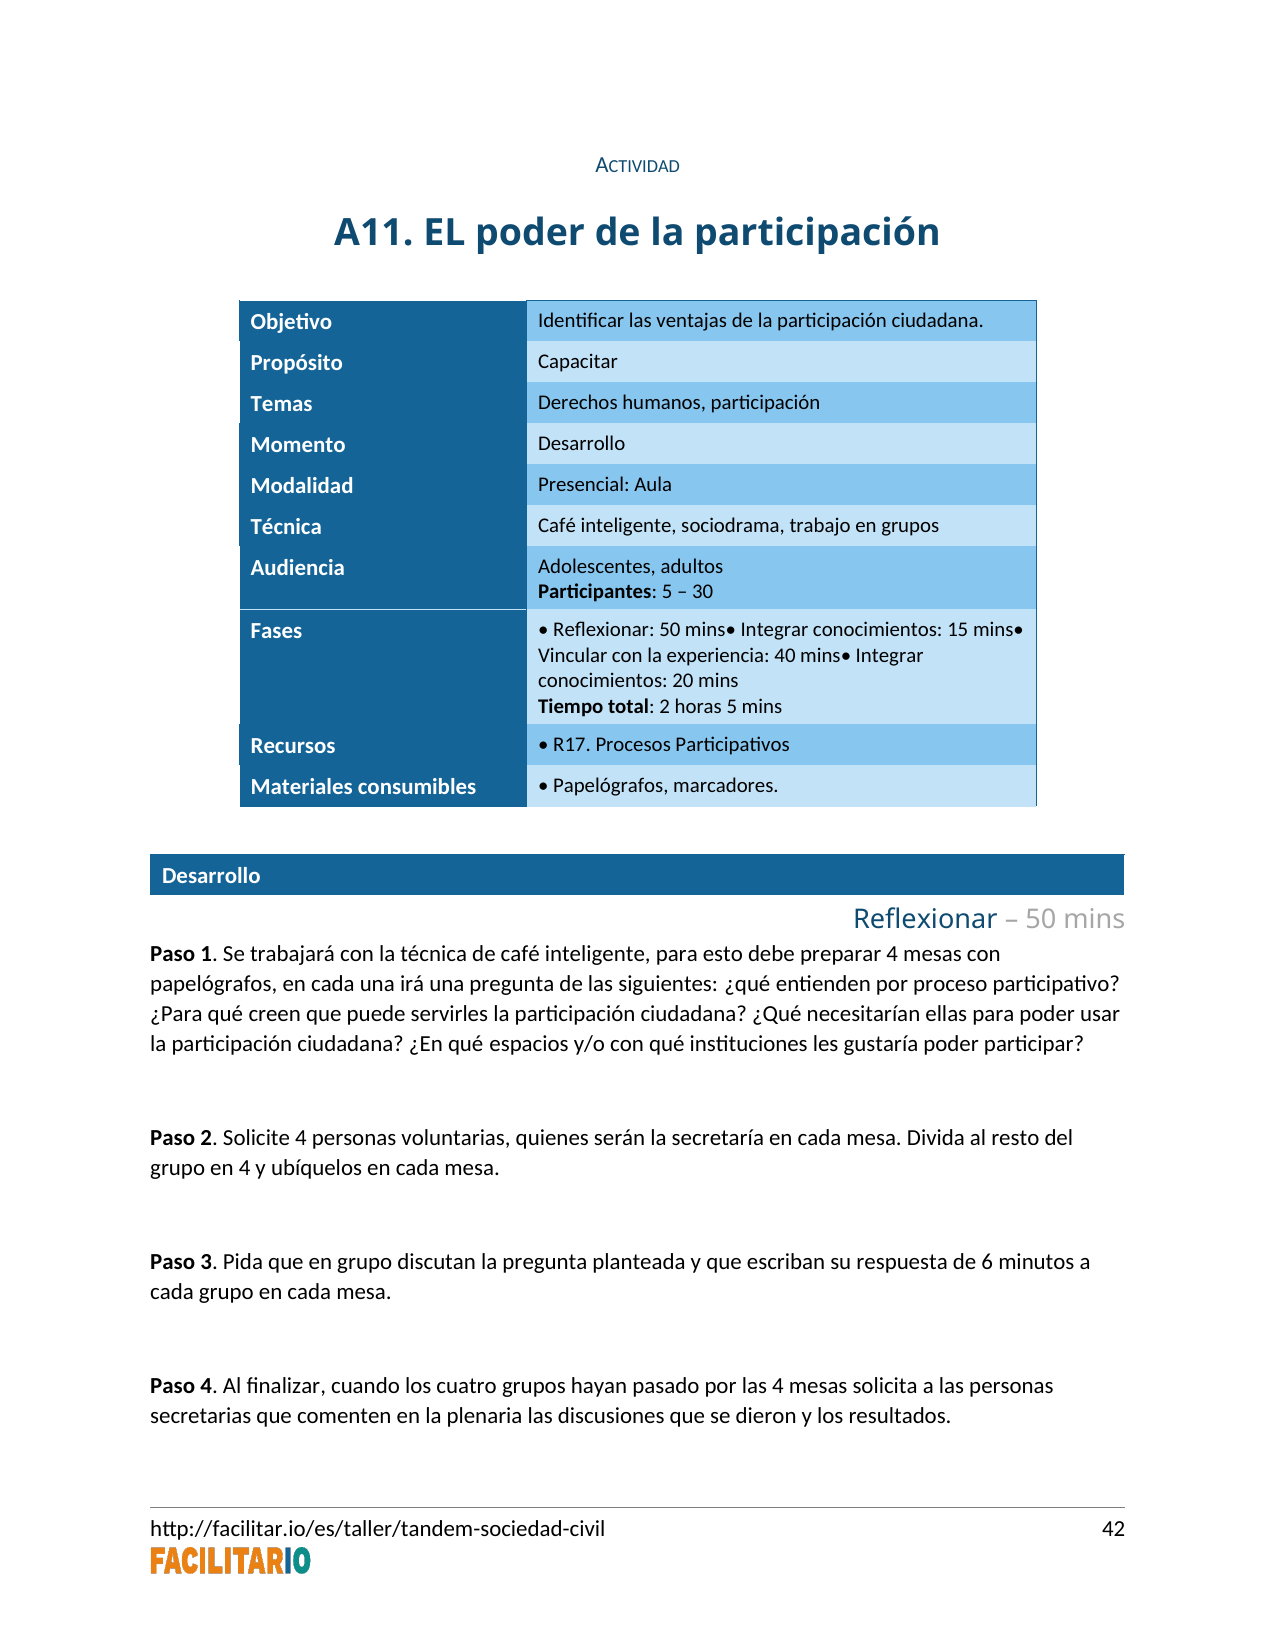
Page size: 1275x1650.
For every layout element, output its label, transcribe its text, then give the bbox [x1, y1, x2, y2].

table_cell Momento [240, 424, 526, 464]
table_cell Temas [240, 383, 526, 423]
table_cell Recursos [240, 725, 526, 765]
table_cell Modalidad [240, 465, 526, 505]
table_header Desarrollo [151, 855, 1124, 895]
table_cell Propósito [240, 342, 526, 382]
table_cell Derechos humanos, participación [527, 382, 1036, 423]
table_cell Materiales consumibles [240, 766, 526, 806]
table_header Objetivo [240, 301, 526, 341]
subtitle Reflexionar – 50 mins [150, 899, 1125, 936]
table_header Identificar las ventajas de la participación ciudadana. [527, 301, 1036, 341]
table_cell Técnica [240, 506, 526, 546]
text Paso 3. Pida que en grupo discutan la pregunta planteada y que escriban su respuesta de 6 minutos a cada grupo en cada mesa. [150, 1247, 1125, 1305]
text Actividad [150, 150, 1125, 178]
table_cell • Reflexionar: 50 mins Tiempo total: 2 horas 5 mins [527, 610, 1036, 724]
table_cell • R17. Procesos Participativos [527, 724, 1036, 765]
table_cell Café inteligente, sociodrama, trabajo en grupos [527, 505, 1036, 546]
text Paso 2. Solicite 4 personas voluntarias, quienes serán la secretaría en cada mesa. Divida al resto del grupo en 4 y ubíquelos en cada mesa. [150, 1123, 1125, 1181]
table_cell Adolescentes, adultos Participantes: 5 – 30 [527, 546, 1036, 609]
text Paso 4. Al finalizar, cuando los cuatro grupos hayan pasado por las 4 mesas solicita a las personas secretarias que comenten en la plenaria las discusiones que se dieron y los resultados. [150, 1371, 1125, 1429]
table_cell Presencial: Aula [527, 464, 1036, 505]
table_cell Audiencia [240, 547, 526, 609]
table_cell • Papelógrafos, marcadores. [527, 765, 1036, 806]
table_cell Desarrollo [527, 423, 1036, 464]
subtitle A11. EL poder de la participación [150, 205, 1125, 256]
table_cell Capacitar [527, 341, 1036, 382]
text Paso 1. Se trabajará con la técnica de café inteligente, para esto debe preparar 4 mesas con papelógrafos, en cada una irá una pregunta de las siguientes: ¿qué entienden por proceso participativo? ¿Para qué creen que puede servirles la participación ciudadana? ¿Qué necesitarían ellas para poder usar la participación ciudadana? ¿En qué espacios y/o con qué instituciones les gustaría poder participar? [150, 939, 1125, 1057]
table_cell Fases [240, 611, 526, 724]
picture [145, 1544, 315, 1576]
